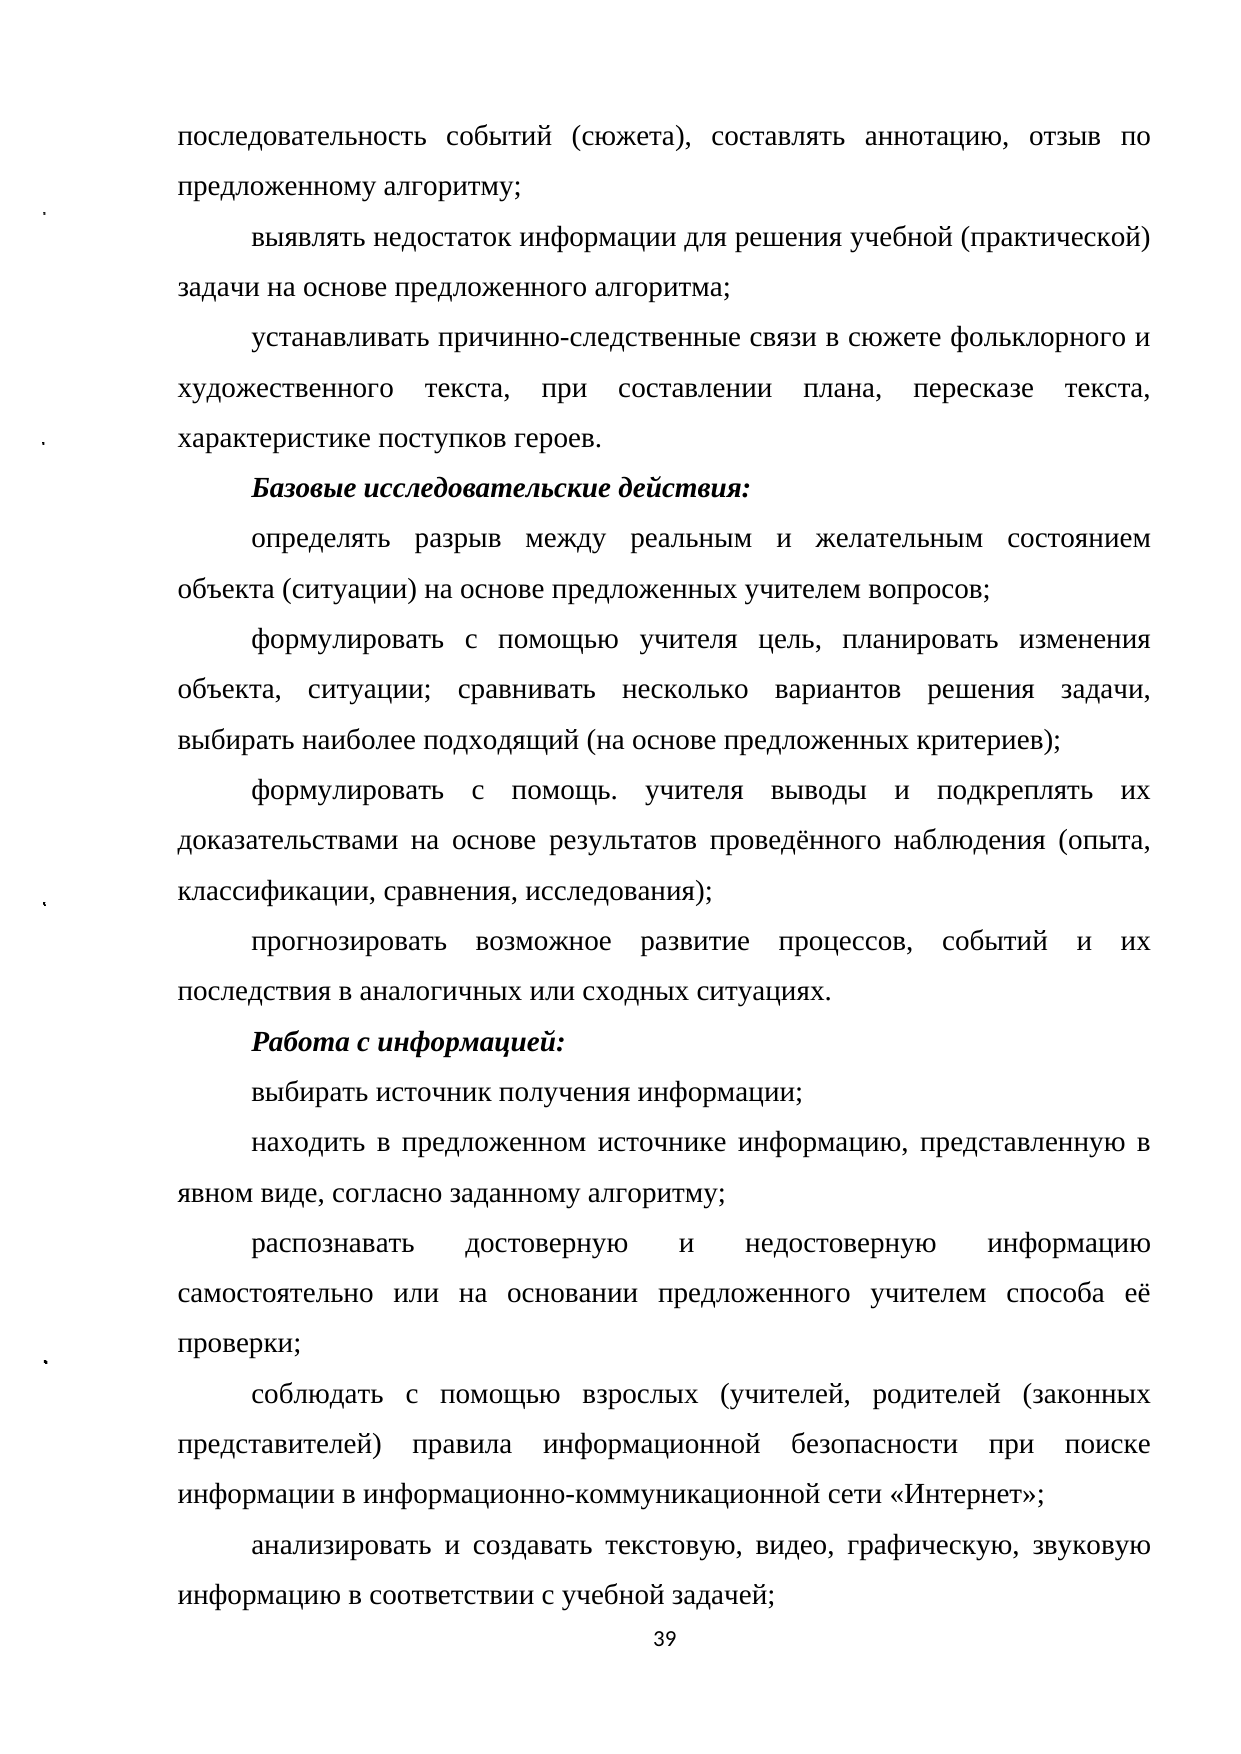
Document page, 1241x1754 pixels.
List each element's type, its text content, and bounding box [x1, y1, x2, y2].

text Работа с информацией: [177, 1024, 1152, 1057]
text выбирать источник получения информации; [177, 1074, 1152, 1108]
text формулировать с помощью учителя цель, планировать изменения объекта, ситуации; сравнивать несколько вариантов решения задачи, выбирать наиболее подходящий (на основе предложенных критериев); [177, 621, 1152, 755]
text распознавать достоверную и недостоверную информацию самостоятельно или на основании предложенного учителем способа её проверки; [177, 1225, 1152, 1359]
text выявлять недостаток информации для решения учебной (практической) задачи на основе предложенного алгоритма; [177, 219, 1152, 303]
text устанавливать причинно-следственные связи в сюжете фольклорного и художественного текста, при составлении плана, пересказе текста, характеристике поступков героев. [177, 319, 1152, 453]
text Базовые исследовательские действия: [177, 470, 1152, 504]
text прогнозировать возможное развитие процессов, событий и их последствия в аналогичных или сходных ситуациях. [177, 923, 1152, 1007]
text формулировать с помощь. учителя выводы и подкреплять их доказательствами на основе результатов проведённого наблюдения (опыта, классификации, сравнения, исследования); [177, 772, 1152, 906]
text находить в предложенном источнике информацию, представленную в явном виде, согласно заданному алгоритму; [177, 1124, 1152, 1208]
text соблюдать с помощью взрослых (учителей, родителей (законных представителей) правила информационной безопасности при поиске информации в информационно-коммуникационной сети «Интернет»; [177, 1376, 1152, 1510]
text анализировать и создавать текстовую, видео, графическую, звуковую информацию в соответствии с учебной задачей; [177, 1527, 1152, 1611]
text определять разрыв между реальным и желательным состоянием объекта (ситуации) на основе предложенных учителем вопросов; [177, 521, 1152, 604]
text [177, 118, 1152, 202]
